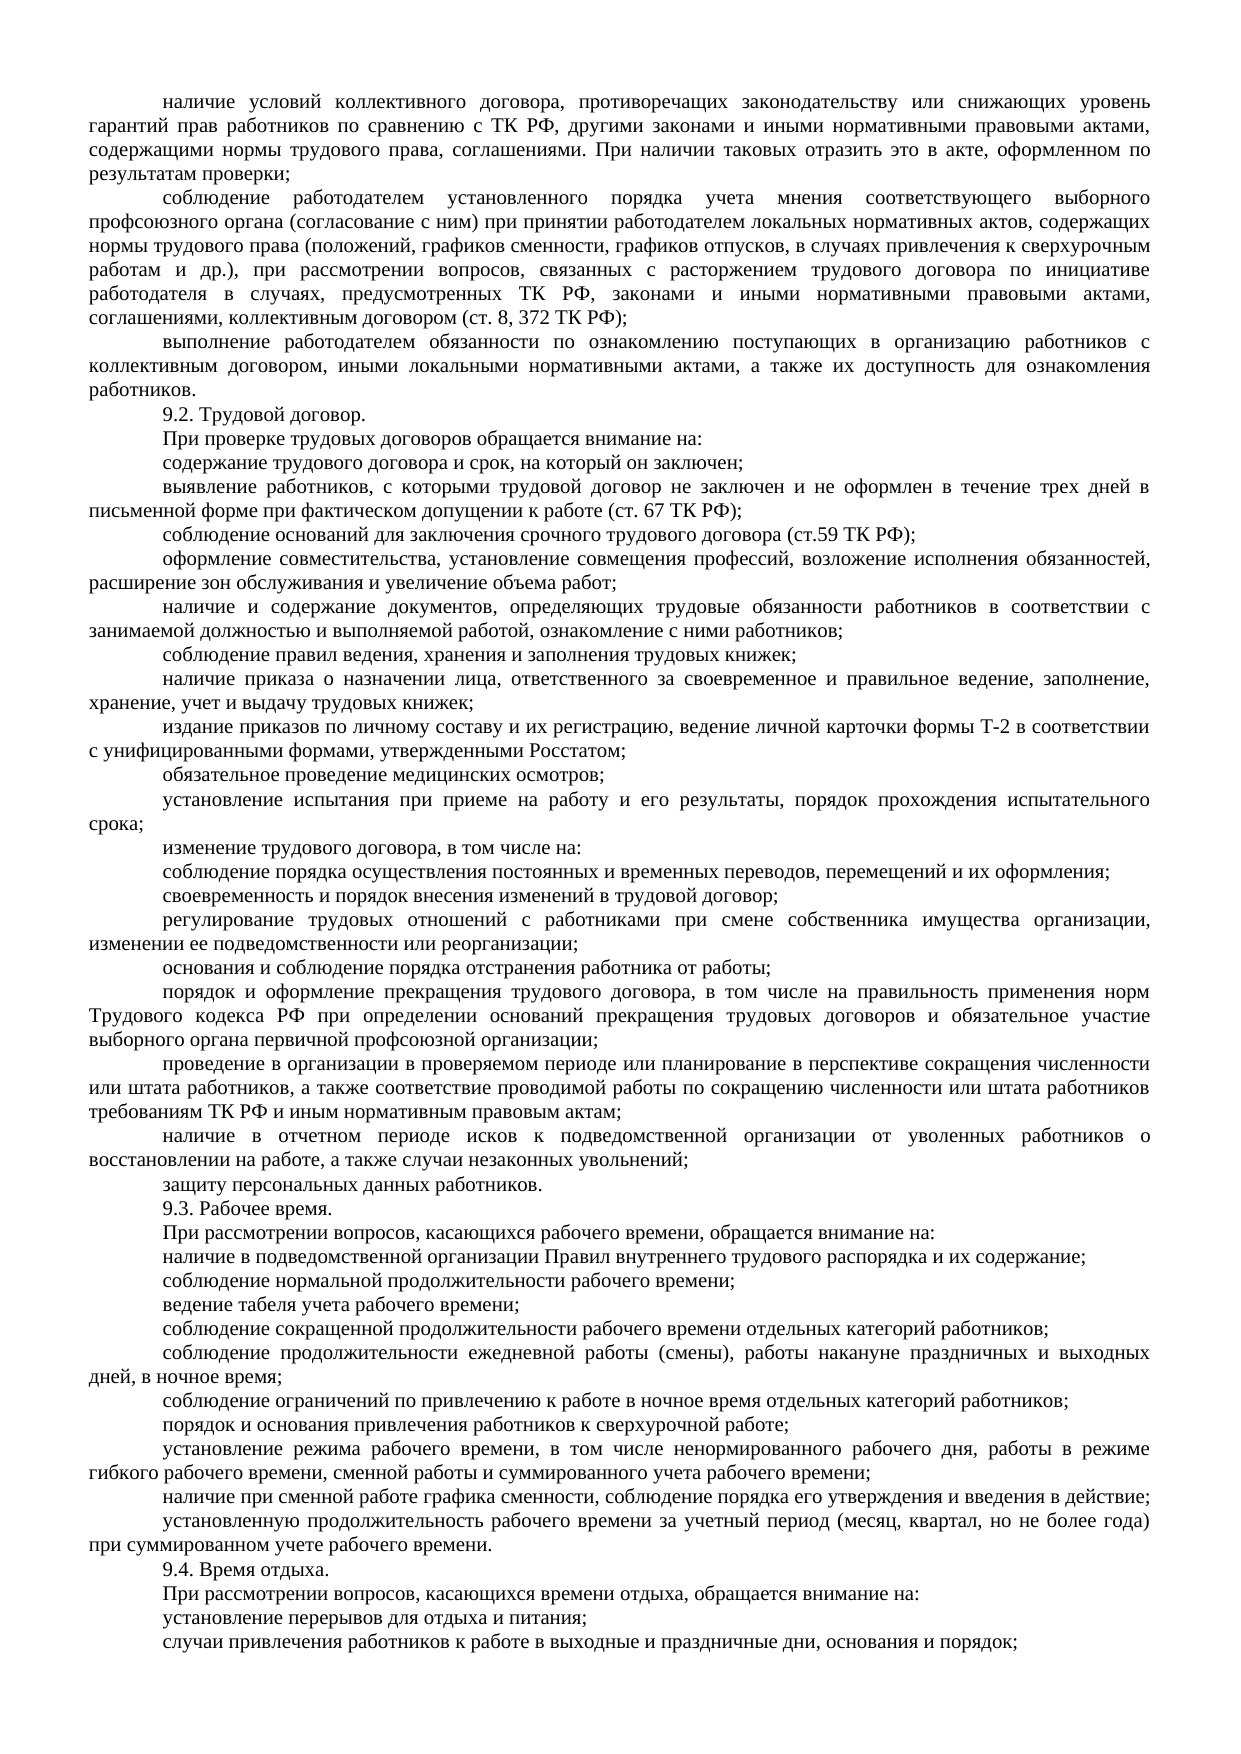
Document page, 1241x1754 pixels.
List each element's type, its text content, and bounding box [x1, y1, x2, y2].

text установление испытания при приеме на работу и его результаты, порядок прохождения испытательного срока; [89, 786, 1152, 834]
text установление режима рабочего времени, в том числе ненормированного рабочего дня, работы в режиме гибкого рабочего времени, сменной работы и суммированного учета рабочего времени; [89, 1436, 1152, 1484]
text 9.3. Рабочее время. [89, 1196, 1152, 1219]
text соблюдение правил ведения, хранения и заполнения трудовых книжек; [89, 642, 1152, 666]
text соблюдение оснований для заключения срочного трудового договора (ст.59 ТК РФ); [89, 522, 1152, 546]
text порядок и оформление прекращения трудового договора, в том числе на правильность применения норм Трудового кодекса РФ при определении оснований прекращения трудовых договоров и обязательное участие выборного органа первичной профсоюзной организации; [89, 979, 1152, 1051]
text защиту персональных данных работников. [89, 1171, 1152, 1196]
text соблюдение продолжительности ежедневной работы (смены), работы накануне праздничных и выходных дней, в ночное время; [89, 1340, 1152, 1388]
text установление перерывов для отдыха и питания; [89, 1604, 1152, 1629]
text 9.2. Трудовой договор. [89, 401, 1152, 426]
text изменение трудового договора, в том числе на: [89, 834, 1152, 859]
text оформление совместительства, установление совмещения профессий, возложение исполнения обязанностей, расширение зон обслуживания и увеличение объема работ; [89, 546, 1152, 594]
text соблюдение порядка осуществления постоянных и временных переводов, перемещений и их оформления; [89, 859, 1152, 883]
text соблюдение нормальной продолжительности рабочего времени; [89, 1268, 1152, 1292]
text наличие и содержание документов, определяющих трудовые обязанности работников в соответствии с занимаемой должностью и выполняемой работой, ознакомление с ними работников; [89, 594, 1152, 642]
text порядок и основания привлечения работников к сверхурочной работе; [89, 1412, 1152, 1436]
text 9.4. Время отдыха. [89, 1556, 1152, 1581]
text обязательное проведение медицинских осмотров; [89, 762, 1152, 786]
text издание приказов по личному составу и их регистрацию, ведение личной карточки формы Т-2 в соответствии с унифицированными формами, утвержденными Росстатом; [89, 714, 1152, 762]
text наличие приказа о назначении лица, ответственного за своевременное и правильное ведение, заполнение, хранение, учет и выдачу трудовых книжек; [89, 666, 1152, 714]
text наличие в отчетном периоде исков к подведомственной организации от уволенных работников о восстановлении на работе, а также случаи незаконных увольнений; [89, 1123, 1152, 1171]
text ведение табеля учета рабочего времени; [89, 1292, 1152, 1316]
text своевременность и порядок внесения изменений в трудовой договор; [89, 883, 1152, 907]
text соблюдение сокращенной продолжительности рабочего времени отдельных категорий работников; [89, 1316, 1152, 1340]
text установленную продолжительность рабочего времени за учетный период (месяц, квартал, но не более года) при суммированном учете рабочего времени. [89, 1508, 1152, 1556]
text случаи привлечения работников к работе в выходные и праздничные дни, основания и порядок; [89, 1629, 1152, 1653]
text наличие при сменной работе графика сменности, соблюдение порядка его утверждения и введения в действие; [89, 1484, 1152, 1508]
text проведение в организации в проверяемом периоде или планирование в перспективе сокращения численности или штата работников, а также соответствие проводимой работы по сокращению численности или штата работников требованиям ТК РФ и иным нормативным правовым актам; [89, 1051, 1152, 1123]
text При рассмотрении вопросов, касающихся времени отдыха, обращается внимание на: [89, 1581, 1152, 1604]
text основания и соблюдение порядка отстранения работника от работы; [89, 955, 1152, 979]
text При проверке трудовых договоров обращается внимание на: [89, 426, 1152, 449]
text наличие в подведомственной организации Правил внутреннего трудового распорядка и их содержание; [89, 1244, 1152, 1268]
text содержание трудового договора и срок, на который он заключен; [89, 449, 1152, 474]
text выявление работников, с которыми трудовой договор не заключен и не оформлен в течение трех дней в письменной форме при фактическом допущении к работе (ст. 67 ТК РФ); [89, 474, 1152, 522]
text соблюдение ограничений по привлечению к работе в ночное время отдельных категорий работников; [89, 1388, 1152, 1412]
text выполнение работодателем обязанности по ознакомлению поступающих в организацию работников с коллективным договором, иными локальными нормативными актами, а также их доступность для ознакомления работников. [89, 329, 1152, 401]
text наличие условий коллективного договора, противоречащих законодательству или снижающих уровень гарантий прав работников по сравнению с ТК РФ, другими законами и иными нормативными правовыми актами, содержащими нормы трудового права, соглашениями. При наличии таковых отразить это в акте, оформленном по результатам проверки; [89, 89, 1152, 185]
text регулирование трудовых отношений с работниками при смене собственника имущества организации, изменении ее подведомственности или реорганизации; [89, 907, 1152, 955]
text соблюдение работодателем установленного порядка учета мнения соответствующего выборного профсоюзного органа (согласование с ним) при принятии работодателем локальных нормативных актов, содержащих нормы трудового права (положений, графиков сменности, графиков отпусков, в случаях привлечения к сверхурочным работам и др.), при рассмотрении вопросов, связанных с расторжением трудового договора по инициативе работодателя в случаях, предусмотренных ТК РФ, законами и иными нормативными правовыми актами, соглашениями, коллективным договором (ст. 8, 372 ТК РФ); [89, 185, 1152, 329]
text При рассмотрении вопросов, касающихся рабочего времени, обращается внимание на: [89, 1219, 1152, 1244]
